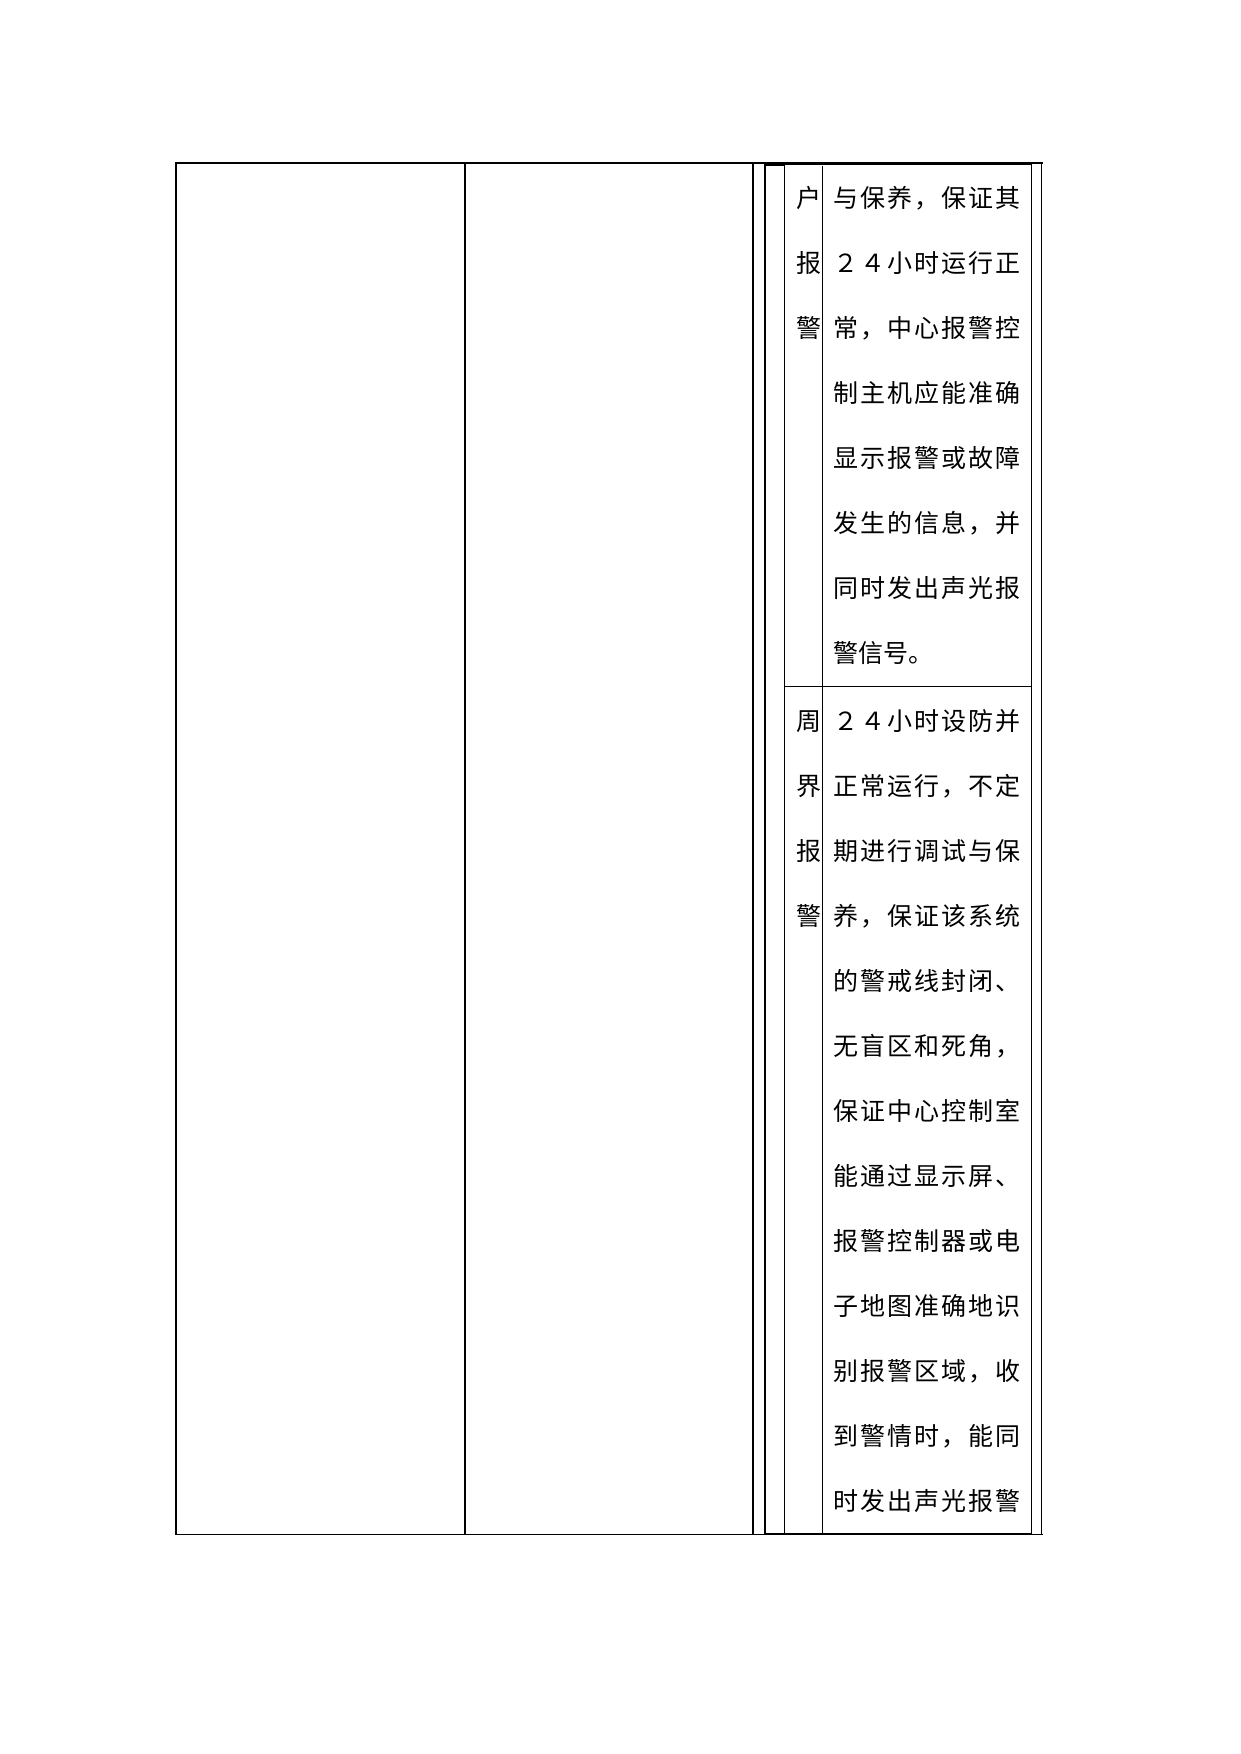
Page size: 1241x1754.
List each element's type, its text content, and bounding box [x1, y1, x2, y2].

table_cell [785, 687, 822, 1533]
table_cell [823, 687, 1031, 1533]
table_cell 1 [177, 164, 464, 1534]
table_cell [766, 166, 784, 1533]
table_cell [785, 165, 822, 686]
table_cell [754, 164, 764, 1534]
table_cell [466, 164, 752, 1534]
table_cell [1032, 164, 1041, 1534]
